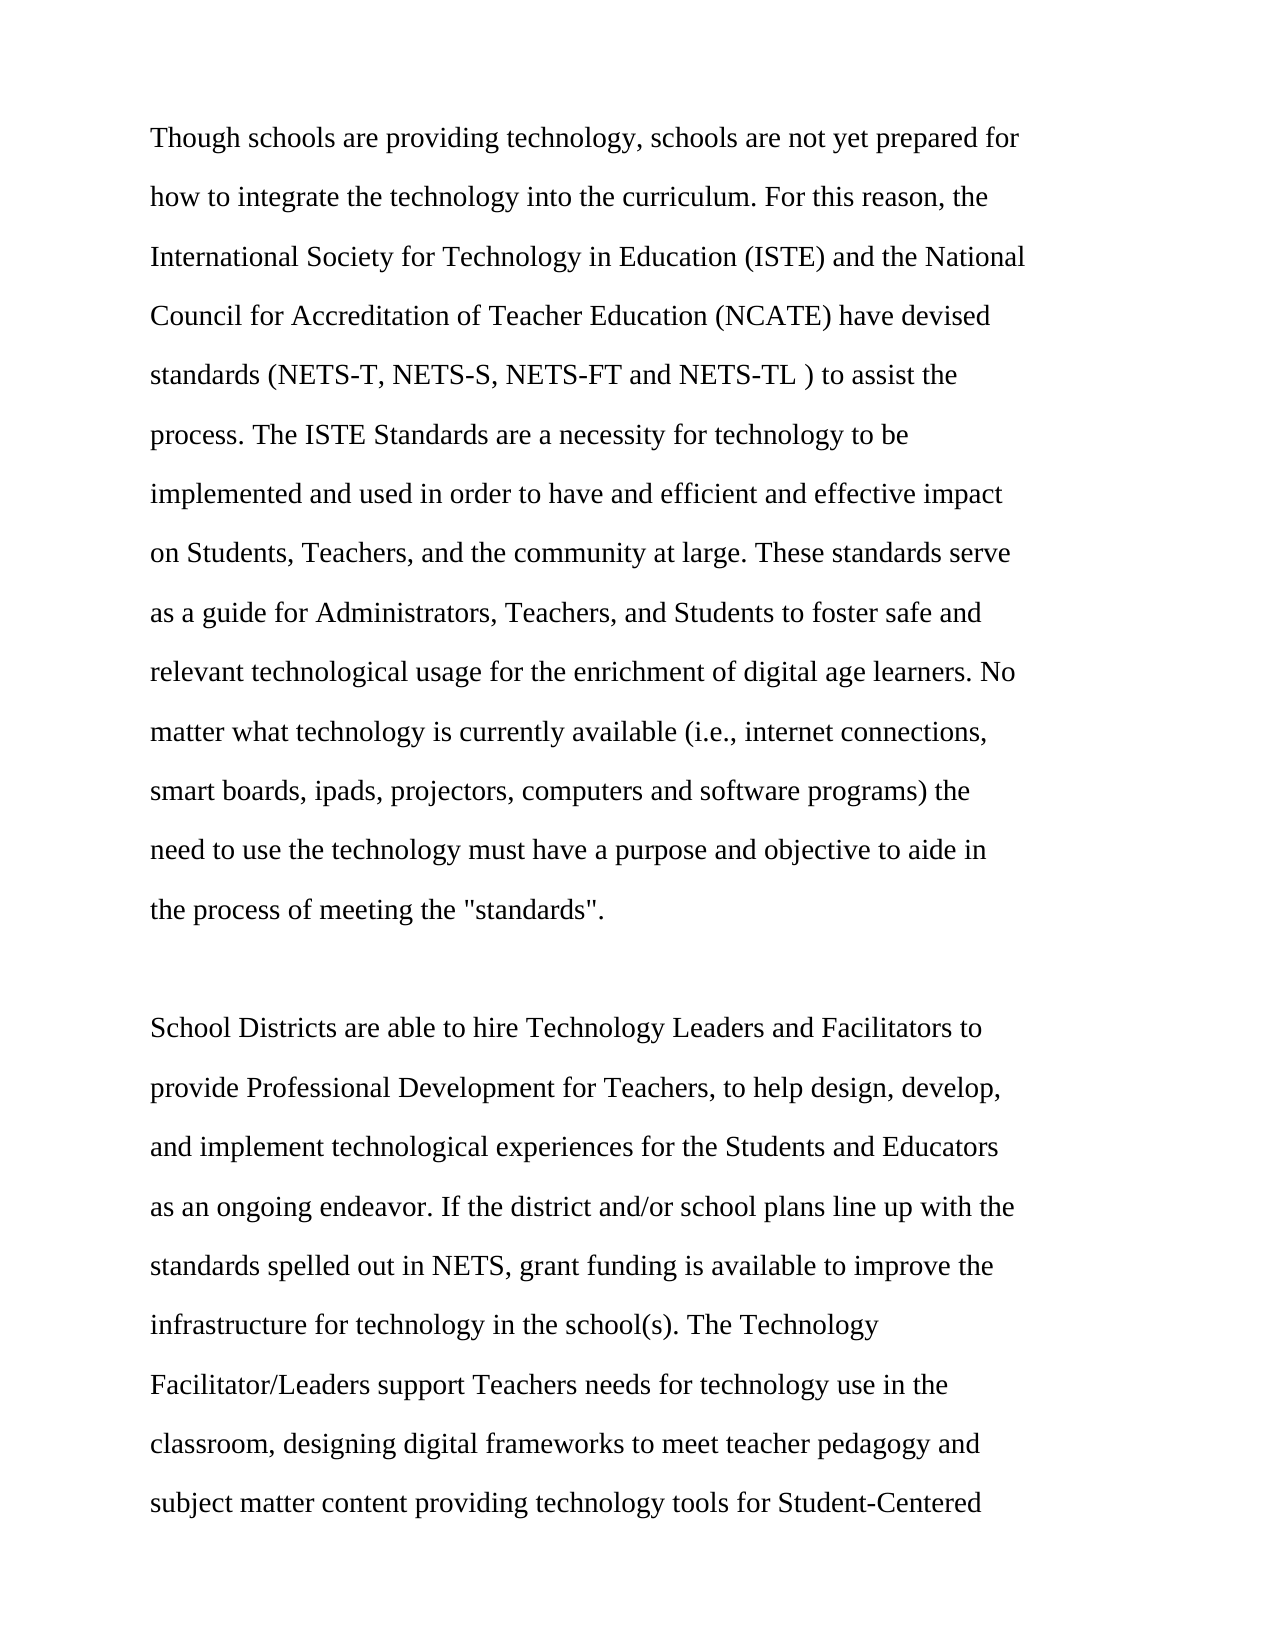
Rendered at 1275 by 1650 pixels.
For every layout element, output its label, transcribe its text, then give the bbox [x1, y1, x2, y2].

text need to use the technology must have a purpose and objective to aide in [150, 832, 1125, 866]
text Facilitator/Leaders support Teachers needs for technology use in the [150, 1367, 1125, 1400]
text infrastructure for technology in the school(s). The Technology [150, 1307, 1125, 1341]
text process. The ISTE Standards are a necessity for technology to be [150, 417, 1125, 450]
text relevant technological usage for the enrichment of digital age learners. No [150, 654, 1125, 688]
text and implement technological experiences for the Students and Educators [150, 1129, 1125, 1163]
text matter what technology is currently available (i.e., internet connections, [150, 714, 1125, 747]
text International Society for Technology in Education (ISTE) and the National [150, 239, 1125, 272]
text on Students, Teachers, and the community at large. These standards serve [150, 536, 1125, 569]
text standards spelled out in NETS, grant funding is available to improve the [150, 1248, 1125, 1282]
text School Districts are able to hire Technology Leaders and Facilitators to [150, 1011, 1125, 1044]
text as a guide for Administrators, Teachers, and Students to foster safe and [150, 595, 1125, 628]
text standards (NETS-T, NETS-S, NETS-FT and NETS-TL ) to assist the [150, 357, 1125, 391]
text how to integrate the technology into the curriculum. For this reason, the [150, 179, 1125, 213]
text provide Professional Development for Teachers, to help design, develop, [150, 1070, 1125, 1103]
text implemented and used in order to have and efficient and effective impact [150, 476, 1125, 510]
text as an ongoing endeavor. If the district and/or school plans line up with the [150, 1189, 1125, 1222]
text Council for Accreditation of Teacher Education (NCATE) have devised [150, 298, 1125, 332]
text the process of meeting the "standards". [150, 892, 1125, 925]
text Though schools are providing technology, schools are not yet prepared for [150, 120, 1125, 153]
text smart boards, ipads, projectors, computers and software programs) the [150, 773, 1125, 807]
text subject matter content providing technology tools for Student-Centered [150, 1486, 1125, 1519]
text classroom, designing digital frameworks to meet teacher pedagogy and [150, 1426, 1125, 1460]
